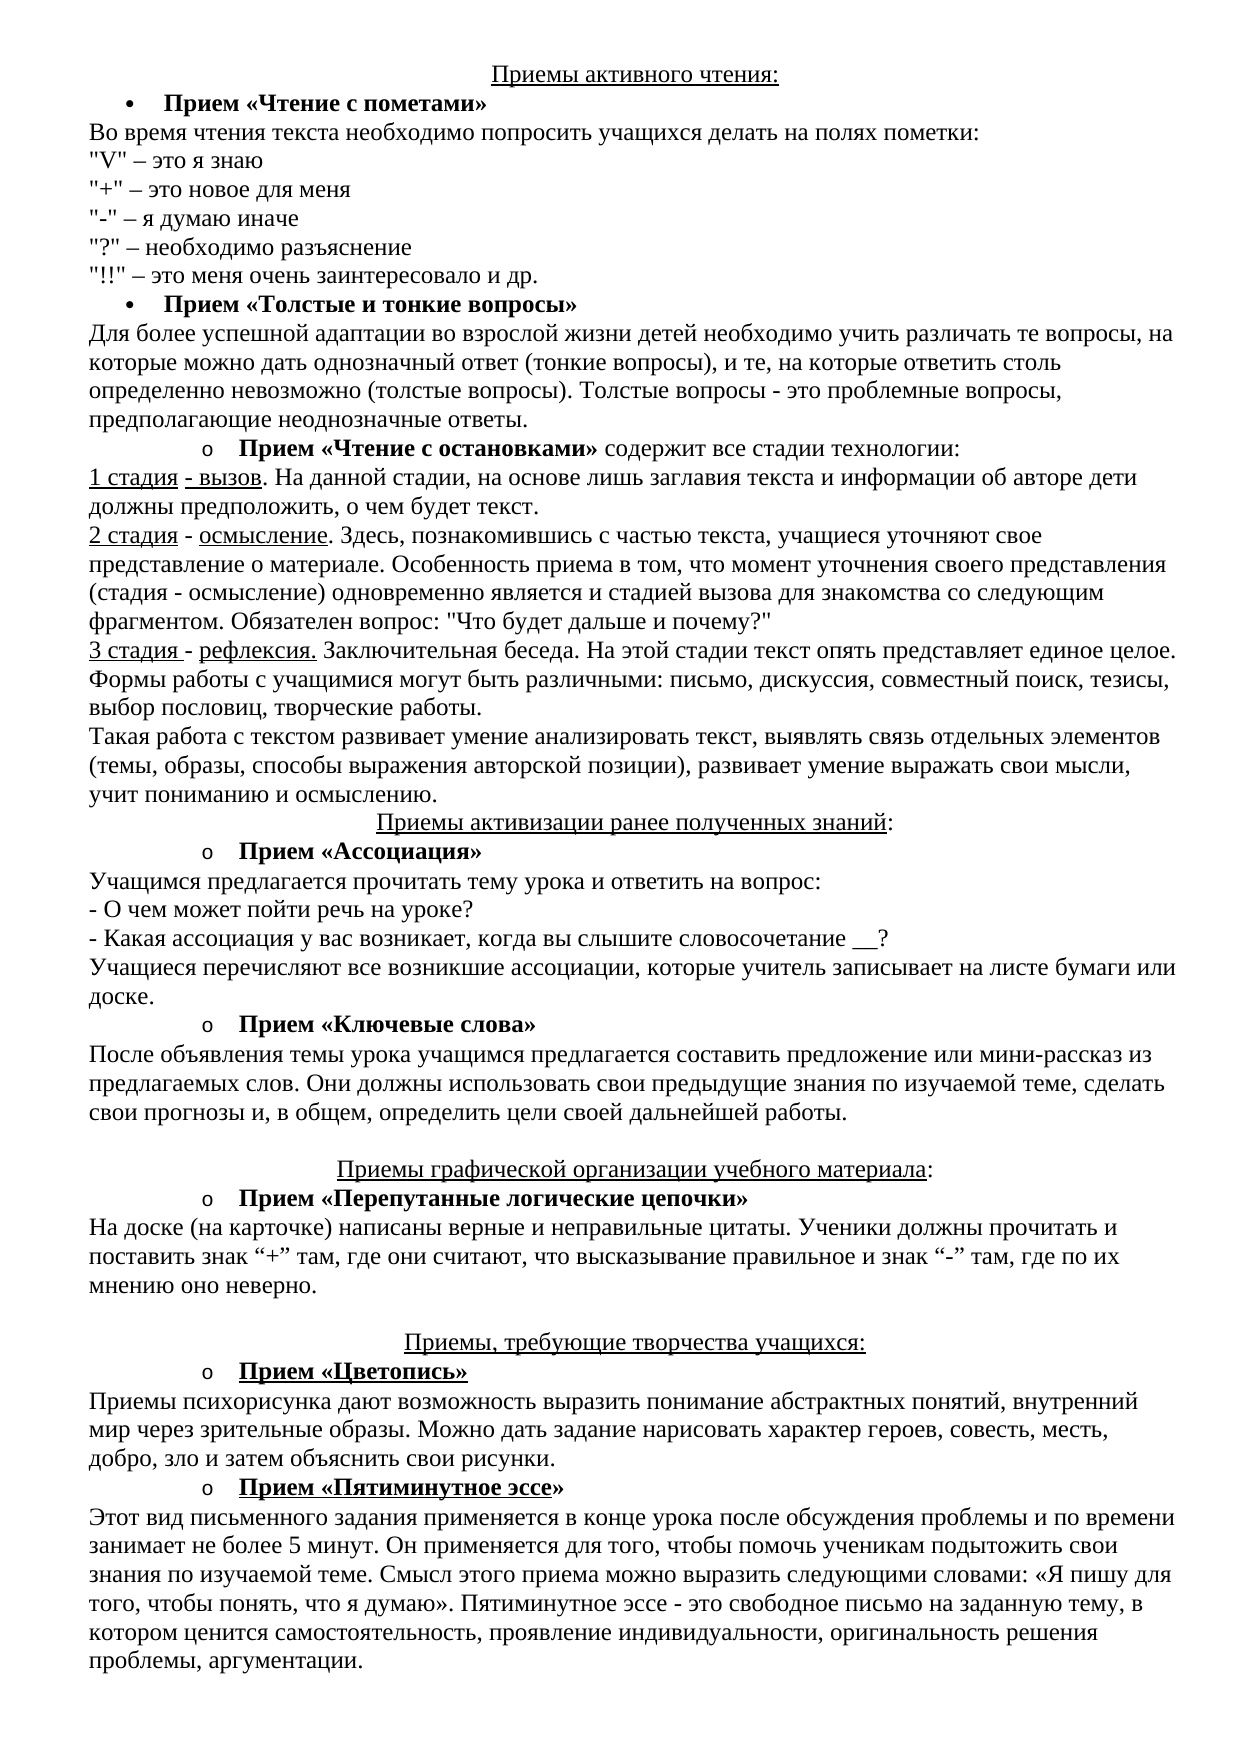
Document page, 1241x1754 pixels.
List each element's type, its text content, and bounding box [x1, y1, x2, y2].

text Приемы, требующие творчества учащихся: [89, 1327, 1181, 1356]
list Прием «Чтение с пометами» [126, 88, 1181, 117]
text После объявления темы урока учащимся предлагается составить предложение или мини-рассказ из предлагаемых слов. Они должны использовать свои предыдущие знания по изучаемой теме, сделать свои прогнозы и, в общем, определить цели своей дальнейшей работы. [89, 1039, 1181, 1125]
text "V" – это я знаю [89, 145, 1181, 174]
text Приемы активного чтения: [89, 59, 1181, 88]
text "-" – я думаю иначе [89, 203, 1181, 232]
text 3 стадия - рефлексия. Заключительная беседа. На этой стадии текст опять представляет единое целое. [89, 635, 1181, 664]
list Прием «Цветопись» [201, 1356, 1181, 1386]
text 2 стадия - осмысление. Здесь, познакомившись с частью текста, учащиеся уточняют свое представление о материале. Особенность приема в том, что момент уточнения своего представления (стадия - осмысление) одновременно является и стадией вызова для знакомства со следующим фрагментом. Обязателен вопрос: "Что будет дальше и почему?" [89, 520, 1181, 635]
text Учащиеся перечисляют все возникшие ассоциации, которые учитель записывает на листе бумаги или доске. [89, 952, 1181, 1009]
text Во время чтения текста необходимо попросить учащихся делать на полях пометки: [89, 117, 1181, 145]
text - О чем может пойти речь на уроке? [89, 894, 1181, 923]
text 1 стадия - вызов. На данной стадии, на основе лишь заглавия текста и информации об авторе дети должны предположить, о чем будет текст. [89, 462, 1181, 520]
text Приемы активизации ранее полученных знаний: [89, 807, 1181, 836]
text "+" – это новое для меня [89, 174, 1181, 203]
text Формы работы с учащимися могут быть различными: письмо, дискуссия, совместный поиск, тезисы, выбор пословиц, творческие работы. [89, 664, 1181, 721]
list Прием «Перепутанные логические цепочки» [201, 1183, 1181, 1212]
text На доске (на карточке) написаны верные и неправильные цитаты. Ученики должны прочитать и поставить знак “+” там, где они считают, что высказывание правильное и знак “-” там, где по их мнению оно неверно. [89, 1212, 1181, 1299]
list Прием «Чтение с остановками» содержит все стадии технологии: [201, 433, 1181, 462]
list Прием «Ключевые слова» [201, 1009, 1181, 1039]
text Учащимся предлагается прочитать тему урока и ответить на вопрос: [89, 866, 1181, 894]
text Для более успешной адаптации во взрослой жизни детей необходимо учить различать те вопросы, на которые можно дать однозначный ответ (тонкие вопросы), и те, на которые ответить столь определенно невозможно (толстые вопросы). Толстые вопросы - это проблемные вопросы, предполагающие неоднозначные ответы. [89, 318, 1181, 433]
list Прием «Толстые и тонкие вопросы» [126, 289, 1181, 318]
text Приемы психорисунка дают возможность выразить понимание абстрактных понятий, внутренний мир через зрительные образы. Можно дать задание нарисовать характер героев, совесть, месть, добро, зло и затем объяснить свои рисунки. [89, 1386, 1181, 1472]
text Такая работа с текстом развивает умение анализировать текст, выявлять связь отдельных элементов (темы, образы, способы выражения авторской позиции), развивает умение выражать свои мысли, учит пониманию и осмыслению. [89, 721, 1181, 807]
list Прием «Ассоциация» [201, 836, 1181, 866]
text - Какая ассоциация у вас возникает, когда вы слышите словосочетание __? [89, 923, 1181, 952]
list Прием «Пятиминутное эссе» [201, 1472, 1181, 1502]
text Этот вид письменного задания применяется в конце урока после обсуждения проблемы и по времени занимает не более 5 минут. Он применяется для того, чтобы помочь ученикам подытожить свои знания по изучаемой теме. Смысл этого приема можно выразить следующими словами: «Я пишу для того, чтобы понять, что я думаю». Пятиминутное эссе - это свободное письмо на заданную тему, в котором ценится самостоятельность, проявление индивидуальности, оригинальность решения проблемы, аргументации. [89, 1502, 1181, 1674]
text "!!" – это меня очень заинтересовало и др. [89, 260, 1181, 289]
text Приемы графической организации учебного материала: [89, 1154, 1181, 1183]
text "?" – необходимо разъяснение [89, 232, 1181, 260]
